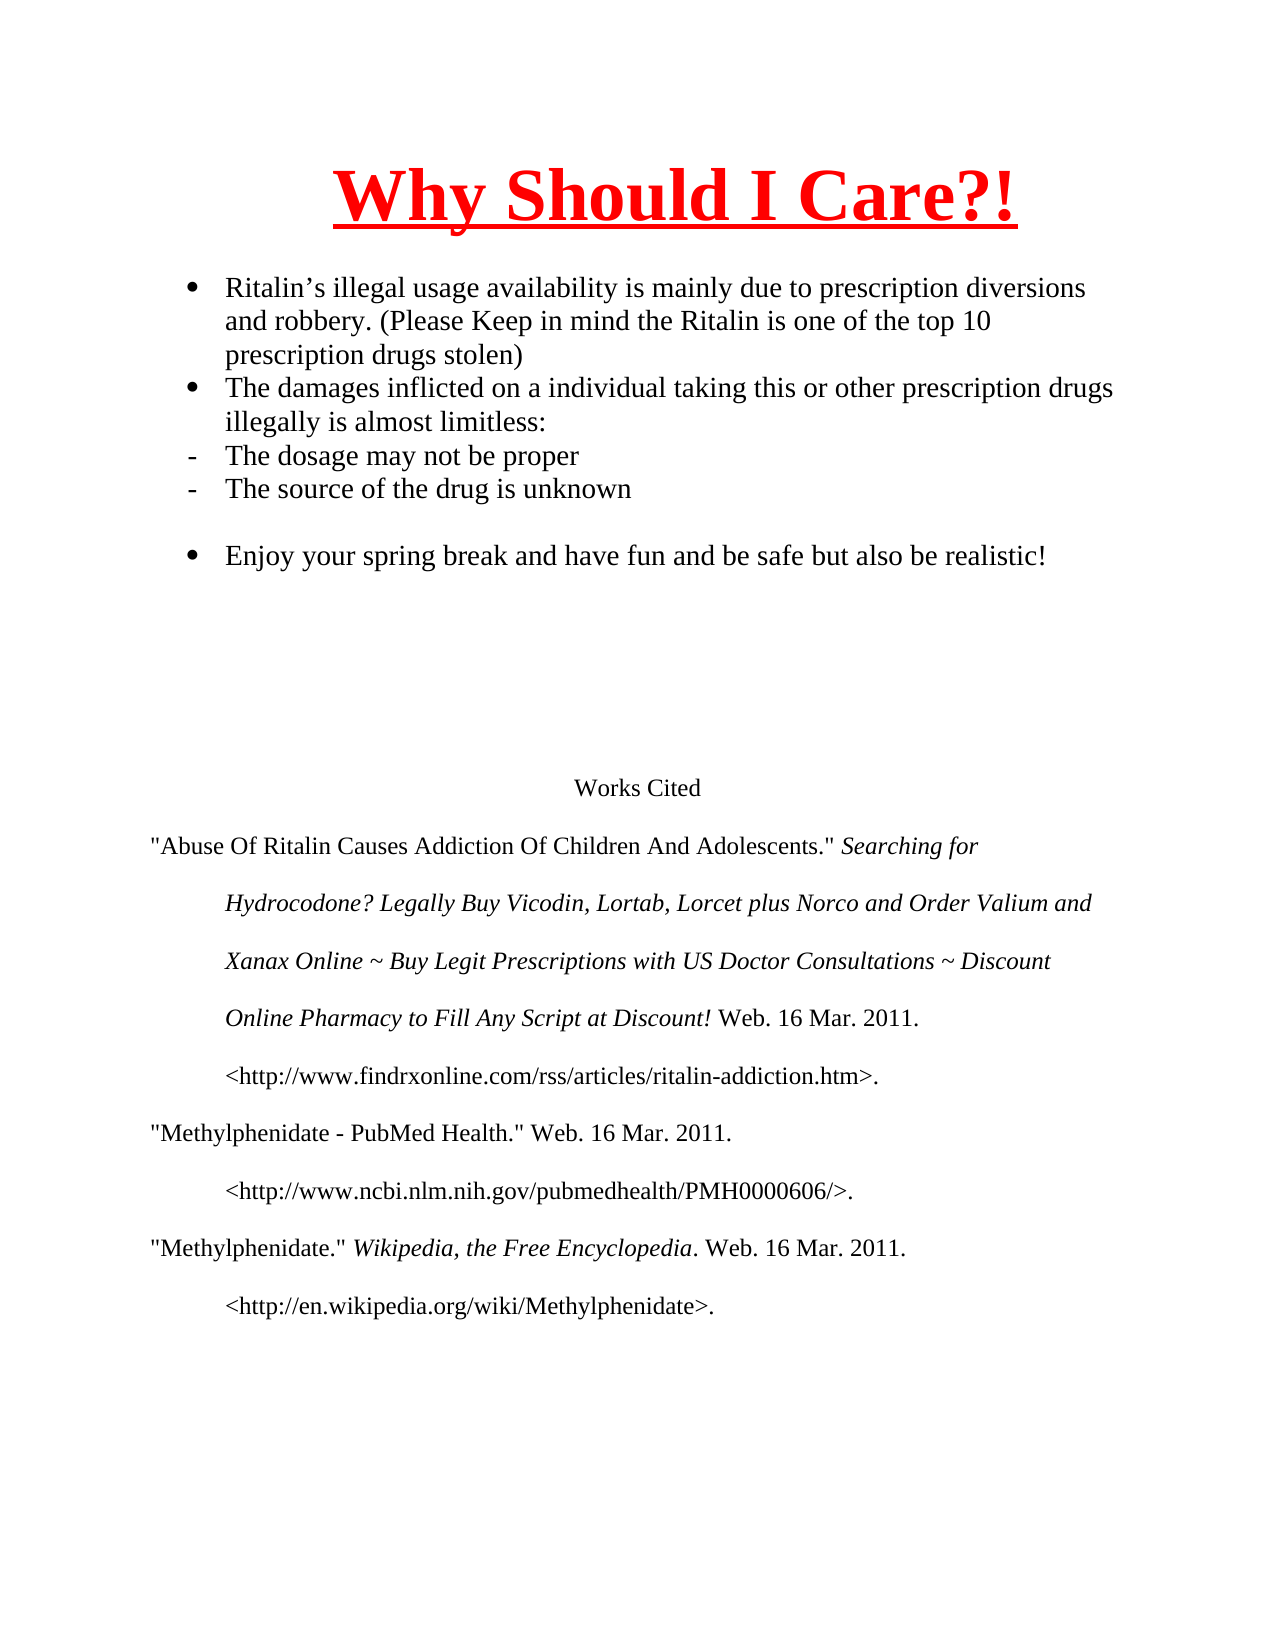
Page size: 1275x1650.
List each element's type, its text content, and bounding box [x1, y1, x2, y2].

text "Methylphenidate." Wikipedia, the Free Encyclopedia. Web. 16 Mar. 2011. <http://en.wikipedia.org/wiki/Methylphenidate>. [150, 1233, 1125, 1319]
list The dosage may not be proper [187, 438, 1125, 471]
text Works Cited [150, 773, 1125, 802]
list The source of the drug is unknown [187, 471, 1125, 505]
text "Abuse Of Ritalin Causes Addiction Of Children And Adolescents." Searching for Hydrocodone? Legally Buy Vicodin, Lortab, Lorcet plus Norco and Order Valium and Xanax Online ~ Buy Legit Prescriptions with US Doctor Consultations ~ Discount Online Pharmacy to Fill Any Script at Discount! Web. 16 Mar. 2011. <http://www.findrxonline.com/rss/articles/ritalin-addiction.htm>. [150, 831, 1125, 1089]
text "Methylphenidate - PubMed Health." Web. 16 Mar. 2011. <http://www.ncbi.nlm.nih.gov/pubmedhealth/PMH0000606/>. [150, 1118, 1125, 1204]
list Enjoy your spring break and have fun and be safe but also be realistic! [187, 538, 1125, 572]
list Ritalin’s illegal usage availability is mainly due to prescription diversions and robbery. (Please Keep in mind the Ritalin is one of the top 10 prescription drugs stolen) [187, 270, 1125, 371]
list Why Should I Care?! [225, 150, 1125, 236]
list The damages inflicted on a individual taking this or other prescription drugs illegally is almost limitless: [187, 371, 1125, 438]
